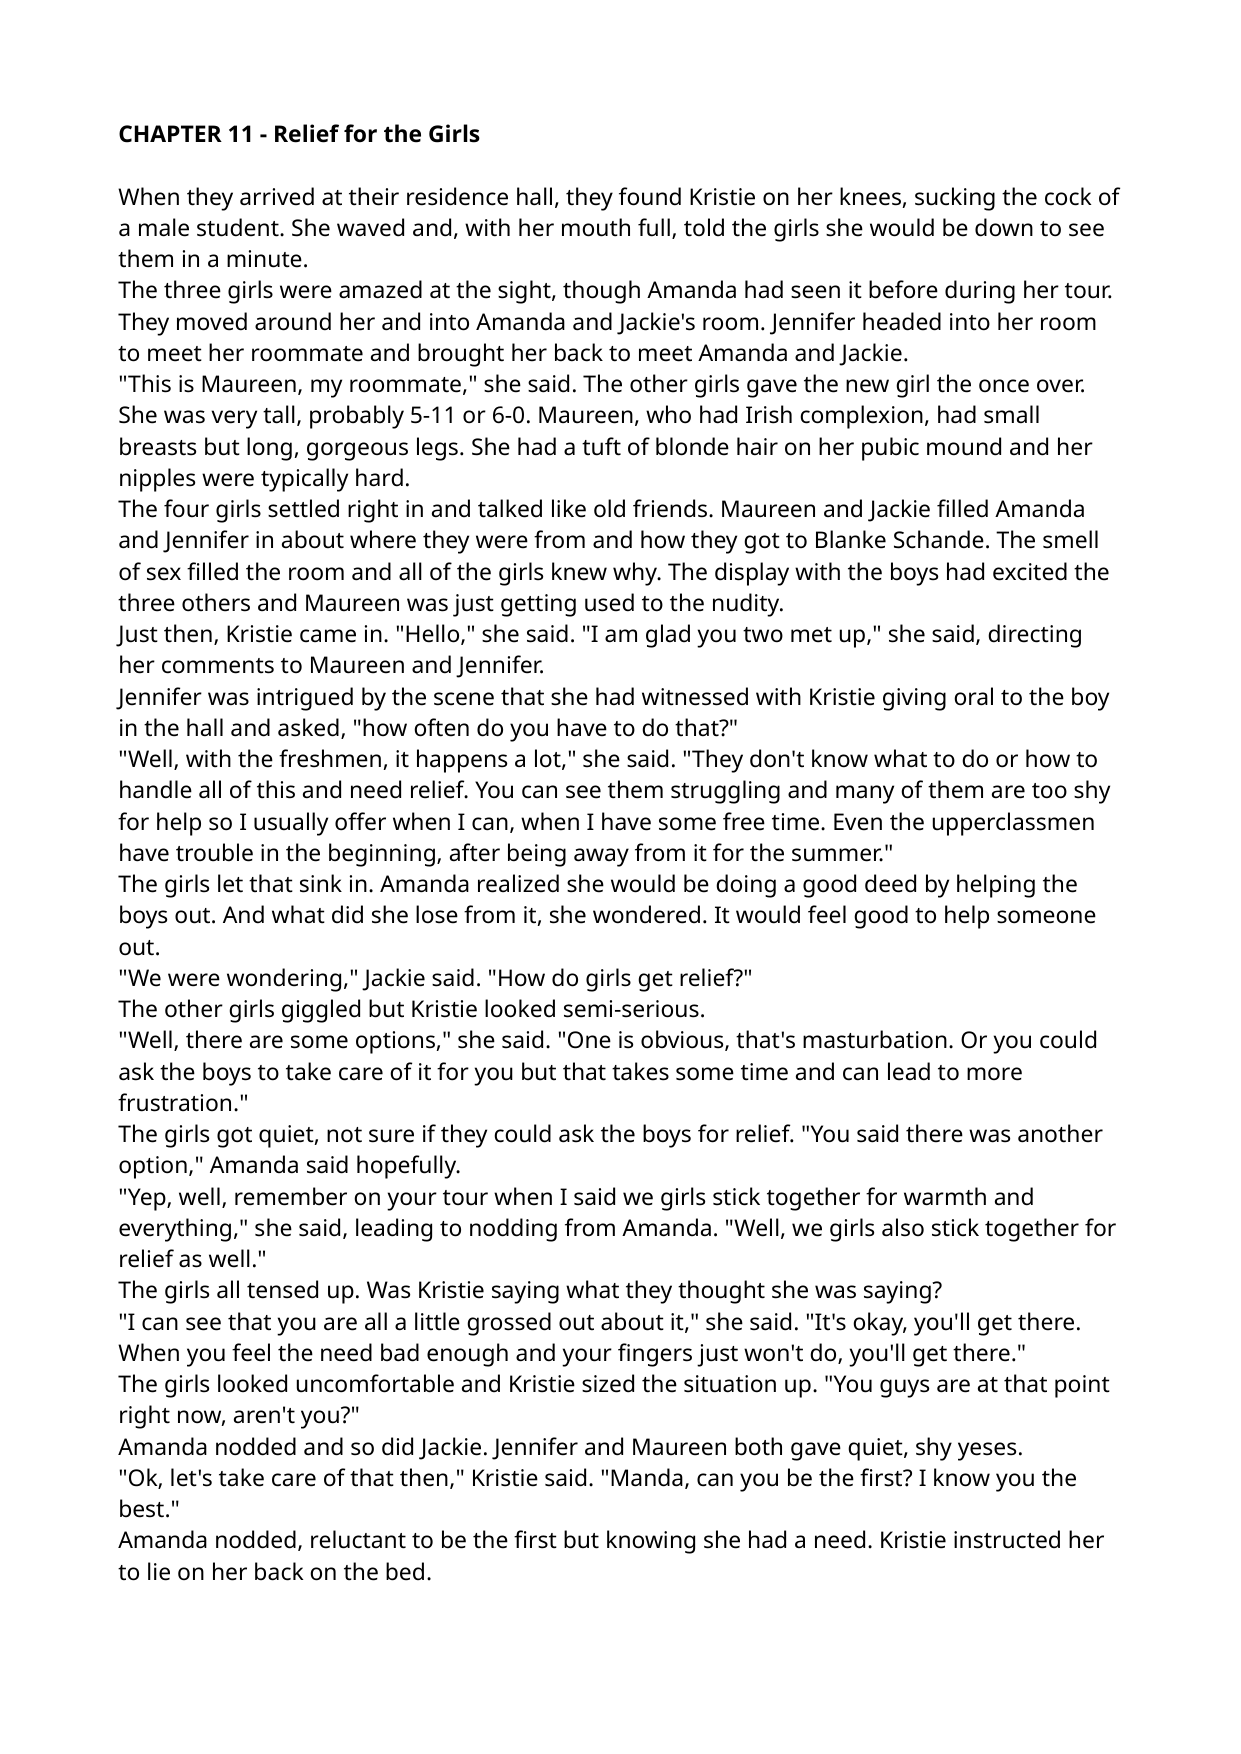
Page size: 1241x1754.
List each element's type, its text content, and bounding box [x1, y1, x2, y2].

text When they arrived at their residence hall, they found Kristie on her knees, sucking the cock of a male student. She waved and, with her mouth full, told the girls she would be down to see them in a minute. [118, 181, 1122, 274]
text "We were wondering," Jackie said. "How do girls get relief?" [118, 962, 1122, 993]
text CHAPTER 11 - Relief for the Girls [118, 118, 1122, 149]
text The four girls settled right in and talked like old friends. Maureen and Jackie filled Amanda and Jennifer in about where they were from and how they got to Blanke Schande. The smell of sex filled the room and all of the girls knew why. The display with the boys had excited the three others and Maureen was just getting used to the nudity. [118, 493, 1122, 618]
text The three girls were amazed at the sight, though Amanda had seen it before during her tour. They moved around her and into Amanda and Jackie's room. Jennifer headed into her room to meet her roommate and brought her back to meet Amanda and Jackie. [118, 274, 1122, 368]
text The other girls giggled but Kristie looked semi-serious. [118, 993, 1122, 1024]
text Jennifer was intrigued by the scene that she had witnessed with Kristie giving oral to the boy in the hall and asked, "how often do you have to do that?" [118, 681, 1122, 743]
text Just then, Kristie came in. "Hello," she said. "I am glad you two met up," she said, directing her comments to Maureen and Jennifer. [118, 618, 1122, 681]
text The girls let that sink in. Amanda realized she would be doing a good deed by helping the boys out. And what did she lose from it, she wondered. It would feel good to help someone out. [118, 868, 1122, 962]
text Amanda nodded, reluctant to be the first but knowing she had a need. Kristie instructed her to lie on her back on the bed. [118, 1524, 1122, 1587]
text The girls all tensed up. Was Kristie saying what they thought she was saying? [118, 1274, 1122, 1306]
text "This is Maureen, my roommate," she said. The other girls gave the new girl the once over. She was very tall, probably 5-11 or 6-0. Maureen, who had Irish complexion, had small breasts but long, gorgeous legs. She had a tuft of blonde hair on her pubic mound and her nipples were typically hard. [118, 368, 1122, 493]
text "Well, there are some options," she said. "One is obvious, that's masturbation. Or you could ask the boys to take care of it for you but that takes some time and can lead to more frustration." [118, 1024, 1122, 1118]
text "Ok, let's take care of that then," Kristie said. "Manda, can you be the first? I know you the best." [118, 1462, 1122, 1524]
text "Well, with the freshmen, it happens a lot," she said. "They don't know what to do or how to handle all of this and need relief. You can see them struggling and many of them are too shy for help so I usually offer when I can, when I have some free time. Even the upperclassmen have trouble in the beginning, after being away from it for the summer." [118, 743, 1122, 868]
text The girls got quiet, not sure if they could ask the boys for relief. "You said there was another option," Amanda said hopefully. [118, 1118, 1122, 1181]
text "Yep, well, remember on your tour when I said we girls stick together for warmth and everything," she said, leading to nodding from Amanda. "Well, we girls also stick together for relief as well." [118, 1181, 1122, 1274]
text "I can see that you are all a little grossed out about it," she said. "It's okay, you'll get there. When you feel the need bad enough and your fingers just won't do, you'll get there." The girls looked uncomfortable and Kristie sized the situation up. "You guys are at that point right now, aren't you?" [118, 1306, 1122, 1431]
text Amanda nodded and so did Jackie. Jennifer and Maureen both gave quiet, shy yeses. [118, 1431, 1122, 1462]
